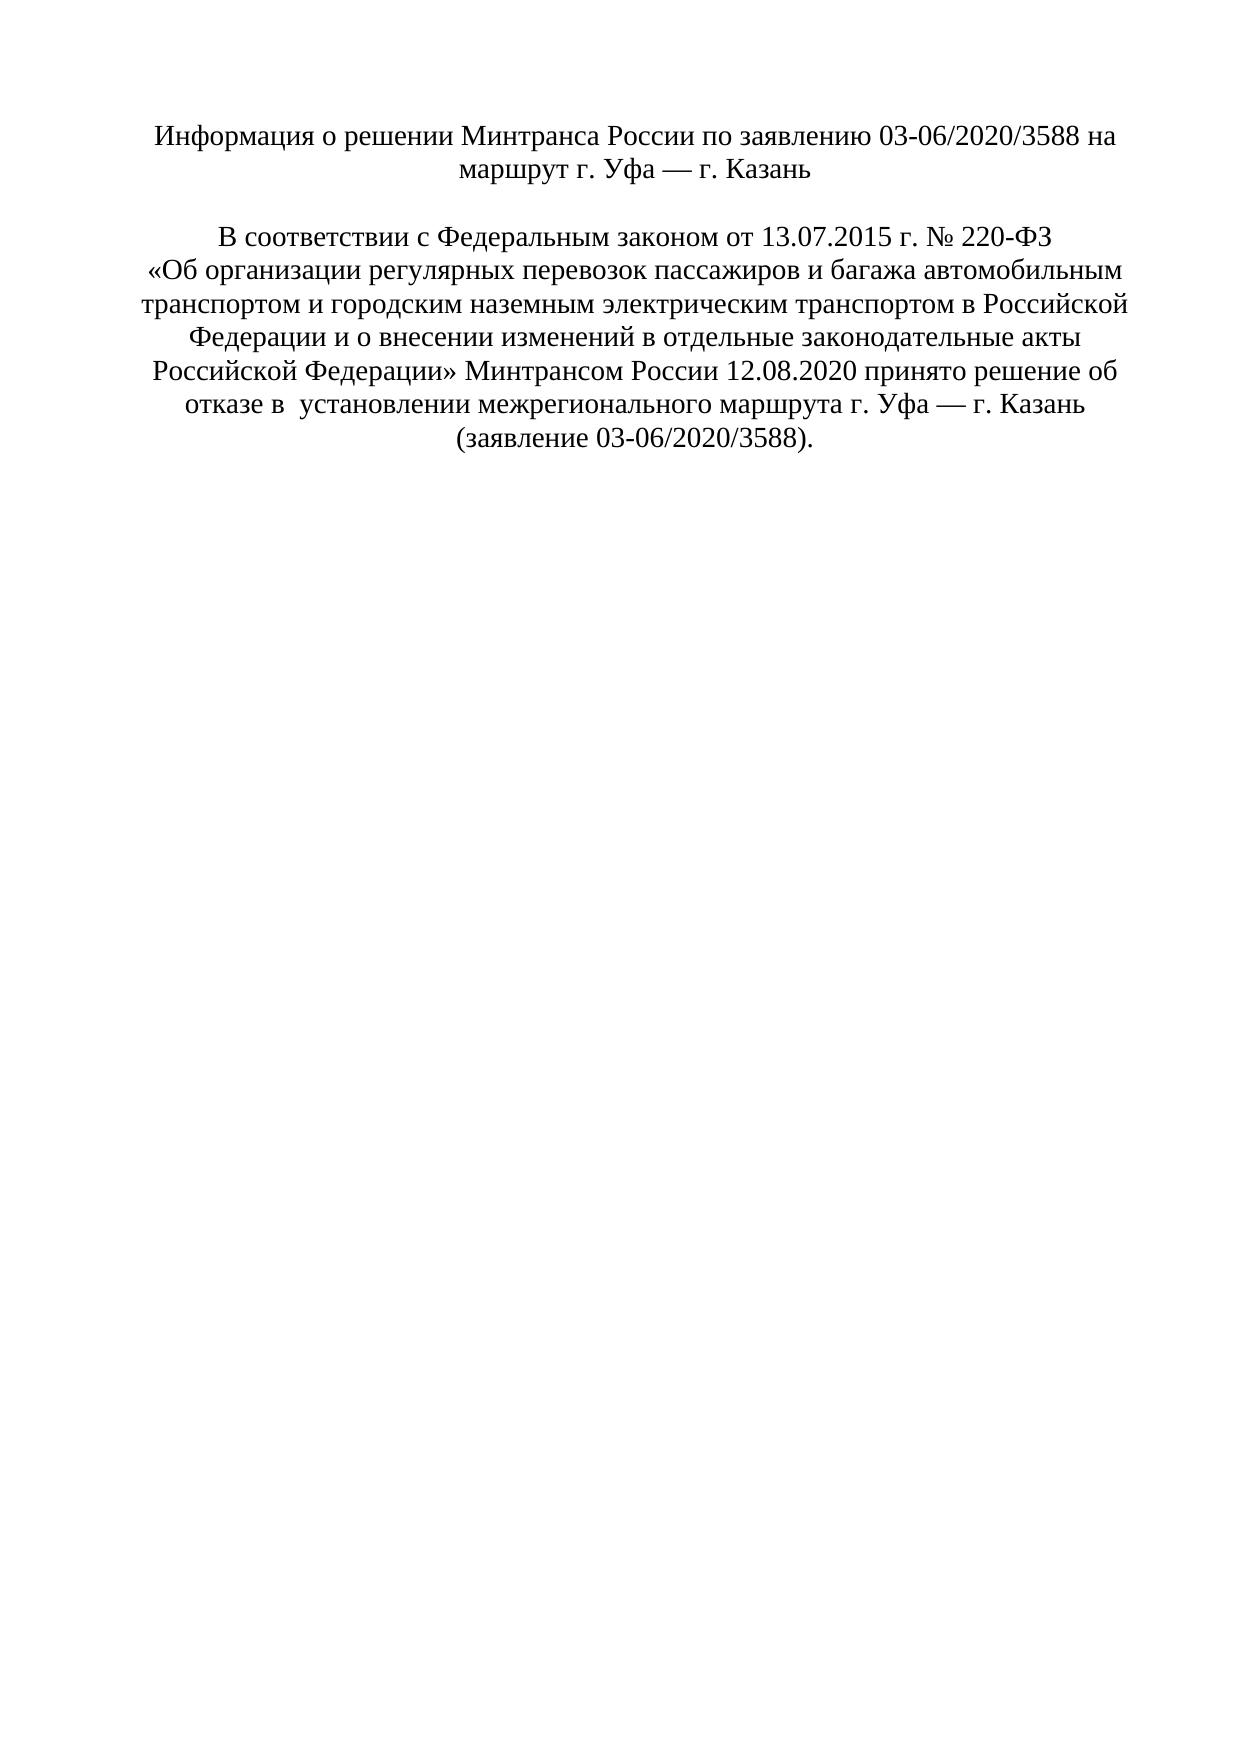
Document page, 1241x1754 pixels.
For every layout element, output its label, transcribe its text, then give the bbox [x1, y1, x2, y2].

text Информация о решении Минтранса России по заявлению 03-06/2020/3588 на маршрут г. Уфа — г. Казань [118, 118, 1152, 185]
text В соответствии с Федеральным законом от 13.07.2015 г. № 220-ФЗ «Об организации регулярных перевозок пассажиров и багажа автомобильным транспортом и городским наземным электрическим транспортом в Российской Федерации и о внесении изменений в отдельные законодательные акты Российской Федерации» Минтрансом России 12.08.2020 принято решение об отказе в установлении межрегионального маршрута г. Уфа — г. Казань (заявление 03-06/2020/3588). [118, 219, 1152, 453]
